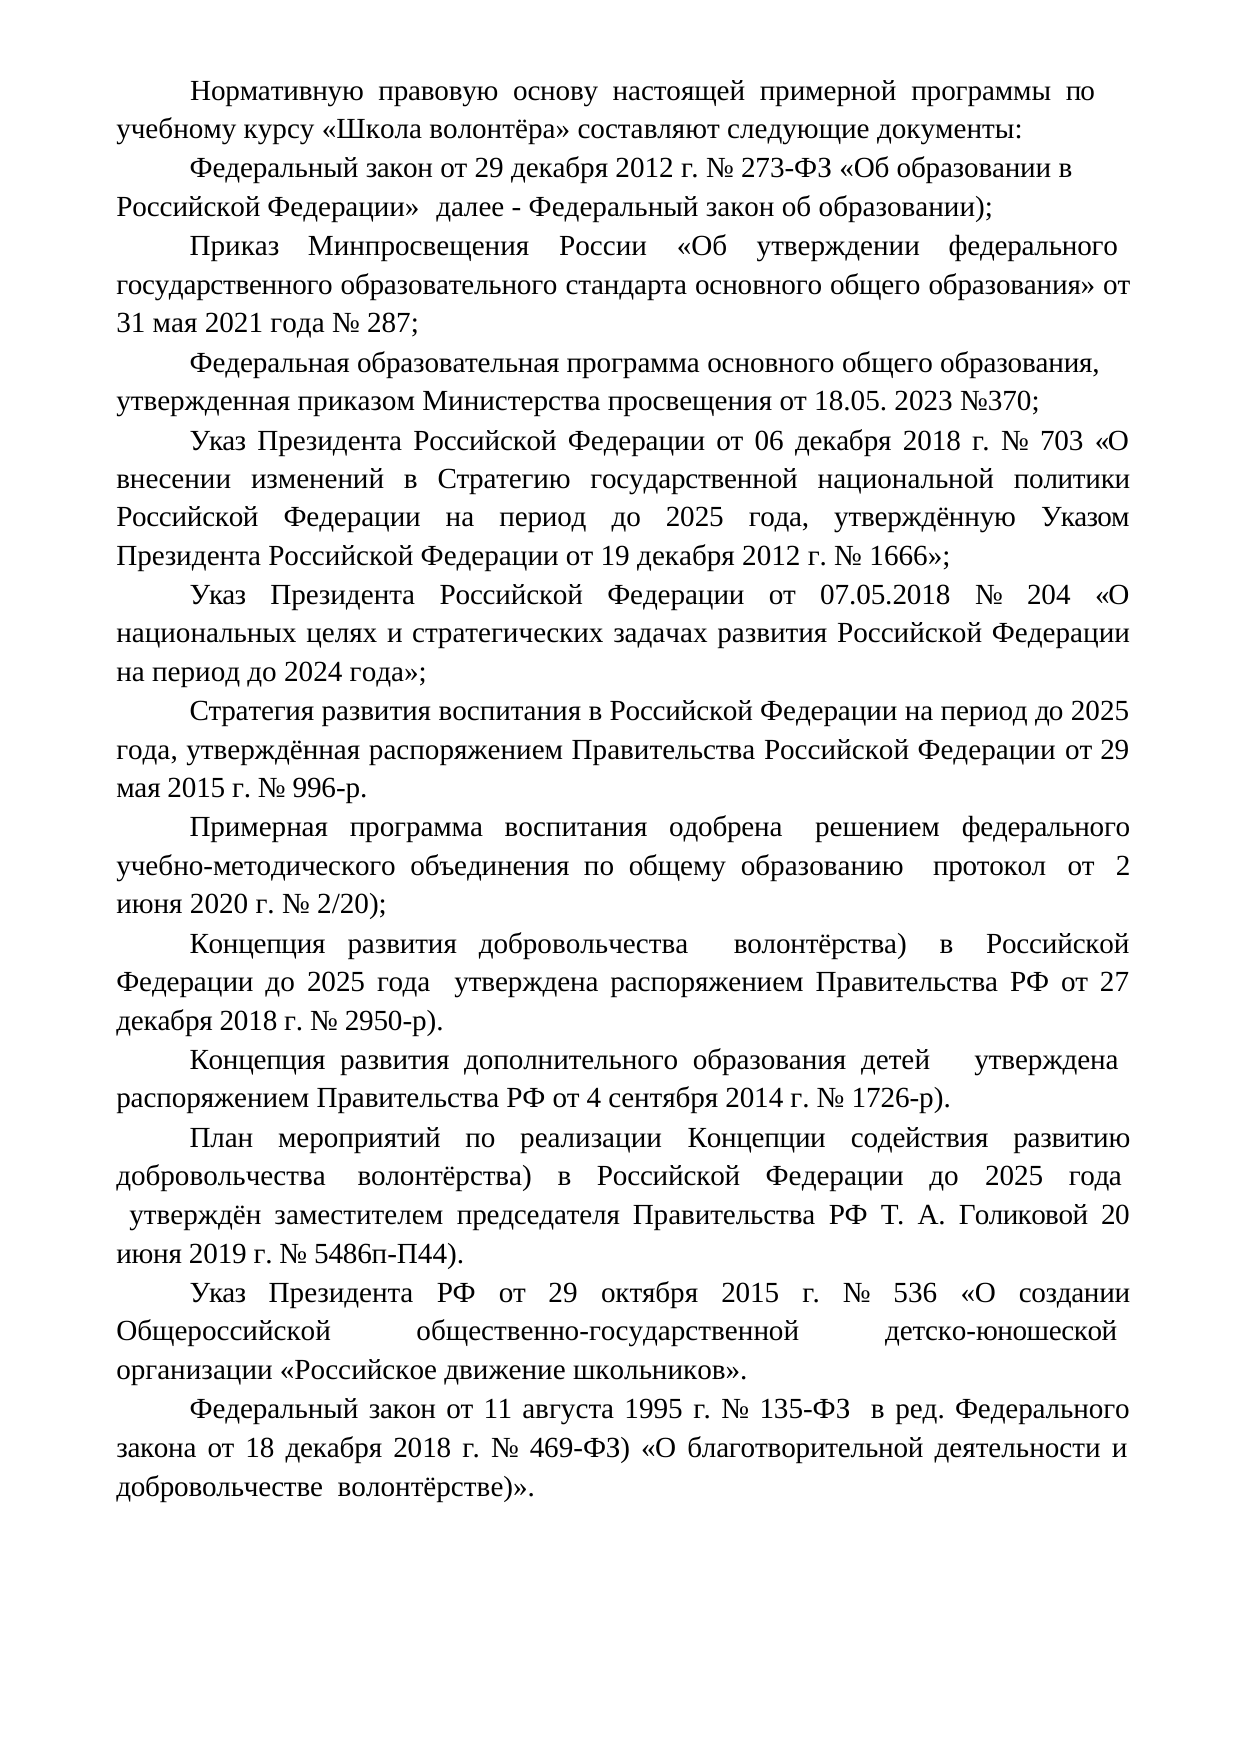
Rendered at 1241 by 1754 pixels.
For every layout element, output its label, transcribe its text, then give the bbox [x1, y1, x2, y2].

text Федеральный закон от 11 августа 1995 г. № 135-ФЗ в ред. Федерального закона от 18 декабря 2018 г. № 469-ФЗ) «О благотворительной деятельности и добровольчестве волонтёрстве)». [116, 1387, 1130, 1504]
text Примерная программа воспитания одобрена решением федерального учебно-методического объединения по общему образованию протокол от 2 июня 2020 г. № 2/20); [116, 806, 1130, 922]
text План мероприятий по реализации Концепции содействия развитию добровольчества волонтёрства) в Российской Федерации до 2025 года утверждён заместителем председателя Правительства РФ Т. А. Голиковой 20 июня 2019 г. № 5486п-П44). [116, 1116, 1130, 1271]
text Федеральная образовательная программа основного общего образования, утвержденная приказом Министерства просвещения от 18.05. 2023 №370; [116, 341, 1130, 418]
text Указ Президента Российской Федерации от 07.05.2018 № 204 «О национальных целях и стратегических задачах развития Российской Федерации на период до 2024 года»; [116, 574, 1130, 689]
text Федеральный закон от 29 декабря 2012 г. № 273-ФЗ «Об образовании в Российской Федерации» далее - Федеральный закон об образовании); [116, 147, 1130, 224]
text Указ Президента РФ от 29 октября 2015 г. № 536 «О создании Общероссийской общественно-государственной детско-юношеской организации «Российское движение школьников». [116, 1272, 1130, 1387]
text Приказ Минпросвещения России «Об утверждении федерального государственного образовательного стандарта основного общего образования» от 31 мая 2021 года № 287; [116, 224, 1130, 341]
text Концепция развития добровольчества волонтёрства) в Российской Федерации до 2025 года утверждена распоряжением Правительства РФ от 27 декабря 2018 г. № 2950-р). [116, 923, 1129, 1038]
text Указ Президента Российской Федерации от 06 декабря 2018 г. № 703 «О внесении изменений в Стратегию государственной национальной политики Российской Федерации на период до 2025 года, утверждённую Указом Президента Российской Федерации от 19 декабря 2012 г. № 1666»; [116, 419, 1130, 573]
text Концепция развития дополнительного образования детей утверждена распоряжением Правительства РФ от 4 сентября 2014 г. № 1726-р). [116, 1039, 1130, 1116]
text Стратегия развития воспитания в Российской Федерации на период до 2025 года, утверждённая распоряжением Правительства Российской Федерации от 29 мая 2015 г. № 996-р. [116, 690, 1129, 805]
text Нормативную правовую основу настоящей примерной программы по учебному курсу «Школа волонтёра» составляют следующие документы: [116, 69, 1130, 146]
